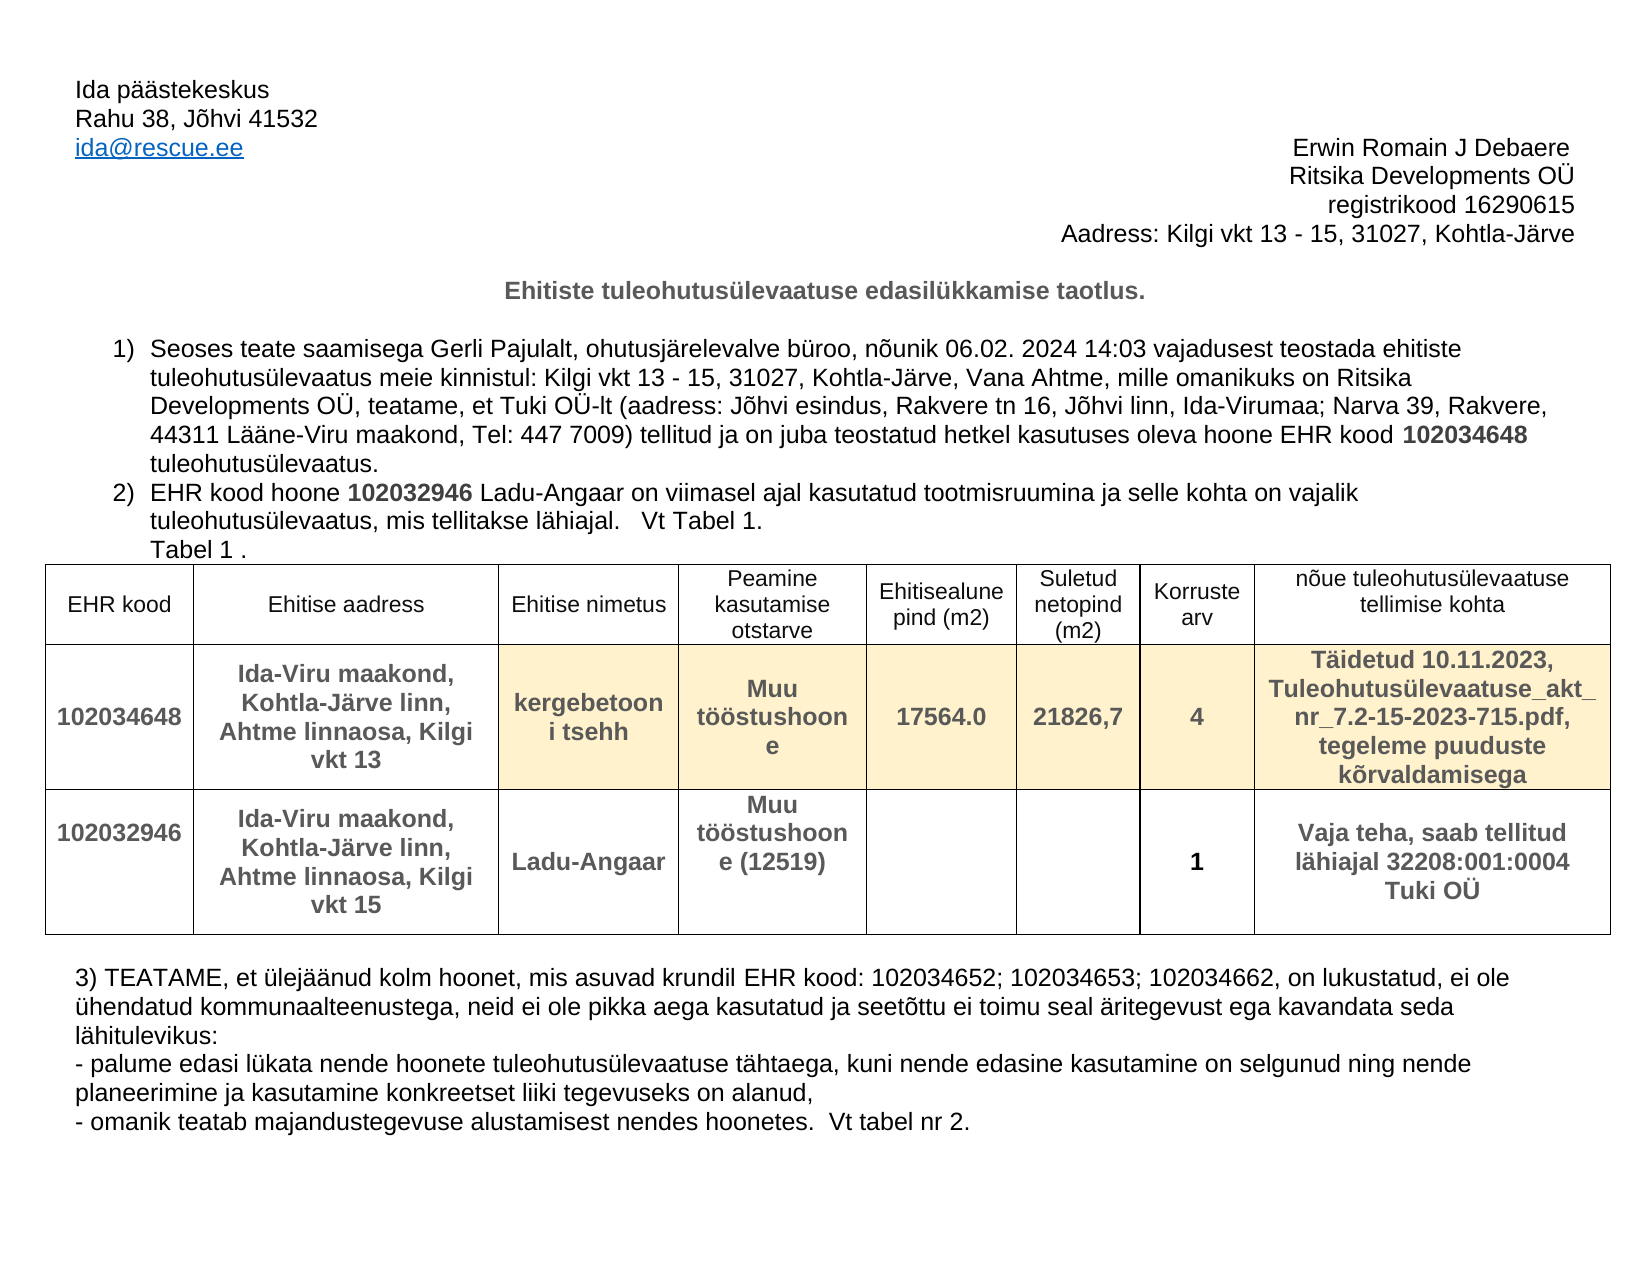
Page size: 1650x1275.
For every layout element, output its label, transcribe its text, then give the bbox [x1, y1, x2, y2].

text Ehitiste tuleohutusülevaatuse edasilükkamise taotlus. [75, 276, 1575, 305]
table_cell [1017, 790, 1139, 933]
table_cell 1 [1141, 790, 1254, 933]
text - omanik teatab majandustegevuse alustamisest nendes hoonetes. Vt tabel nr 2. [75, 1107, 1575, 1136]
list Seoses teate saamisega Gerli Pajulalt, ohutusjärelevalve büroo, nõunik 06.02. 2024 14:03 vajadusest teostada ehitiste tuleohutusülevaatus meie kinnistul: Kilgi vkt 13 - 15, 31027, Kohtla-Järve, Vana Ahtme, mille omanikuks on Ritsika Developments OÜ, teatame, et Tuki OÜ-lt (aadress: Jõhvi esindus, Rakvere tn 16, Jõhvi linn, Ida-Virumaa; Narva 39, Rakvere, 44311 Lääne-Viru maakond, Tel: 447 7009) tellitud ja on juba teostatud hetkel kasutuses oleva hoone EHR kood 102034648 tuleohutusülevaatus. [112, 334, 1575, 477]
table_cell Täidetud 10.11.2023, Tuleohutusülevaatuse_akt_ nr_7.2-15-2023-715.pdf, tegeleme puuduste kõrvaldamisega [1255, 645, 1610, 789]
table_cell Ida-Viru maakond, Kohtla-Järve linn, Ahtme linnaosa, Kilgi vkt 13 [194, 645, 498, 789]
table_cell Ida-Viru maakond, Kohtla-Järve linn, Ahtme linnaosa, Kilgi vkt 15 [194, 790, 498, 933]
table_cell 4 [1141, 645, 1254, 789]
text Ritsika Developments OÜ [75, 161, 1575, 190]
table_header nõue tuleohutusülevaatuse tellimise kohta [1255, 565, 1610, 644]
table_cell [867, 790, 1016, 933]
text Ida päästekeskus [75, 75, 1575, 104]
table_cell 102034648 [46, 645, 193, 789]
table_cell Vaja teha, saab tellitud lähiajal 32208:001:0004 Tuki OÜ [1255, 790, 1610, 933]
list EHR kood hoone 102032946 Ladu-Angaar on viimasel ajal kasutatud tootmisruumina ja selle kohta on vajalik tuleohutusülevaatus, mis tellitakse lähiajal. Vt Тabel 1. [112, 477, 1575, 535]
table_header Ehitise aadress [194, 565, 498, 644]
table_header Suletud netopind (m2) [1017, 565, 1139, 644]
text - palume edasi lükata nende hoonete tuleohutusülevaatuse tähtaega, kuni nende edasine kasutamine on selgunud ning nende planeerimine ja kasutamine konkreetset liiki tegevuseks on alanud, [75, 1049, 1575, 1107]
text 3) TEATAМЕ, et ülejäänud kolm hoonet, mis asuvad krundil EHR kood: 102034652; 102034653; 102034662, on lukustatud, ei ole ühendatud kommunaalteenustega, neid ei ole pikka aega kasutatud ja seetõttu ei toimu seal äritegevust ega kavandata seda lähitulevikus: [75, 963, 1575, 1049]
table_cell Ladu-Angaar [499, 790, 678, 933]
table_header Ehitise nimetus [499, 565, 678, 644]
table_cell kergebetooni tsehh [499, 645, 678, 789]
table_header Ehitisealune pind (m2) [867, 565, 1016, 644]
table_cell 102032946 [46, 790, 193, 933]
text registrikood 16290615 [75, 190, 1575, 219]
table_cell 21826,7 [1017, 645, 1139, 789]
text ida@rescue.ee Erwin Romain J Debaere [75, 132, 1575, 161]
table_cell 17564.0 [867, 645, 1016, 789]
text Rahu 38, Jõhvi 41532 [75, 104, 1575, 132]
table_cell Muu tööstushoone [679, 645, 866, 789]
text Aadress: Kilgi vkt 13 - 15, 31027, Kohtla-Järve [75, 219, 1575, 247]
table_header Korruste arv [1141, 565, 1254, 644]
table_cell Muu tööstushoone (12519) [679, 790, 866, 933]
table_header Peamine kasutamise otstarve [679, 565, 866, 644]
list Тabel 1 . [150, 535, 1575, 564]
table_header EHR kood [46, 565, 193, 644]
